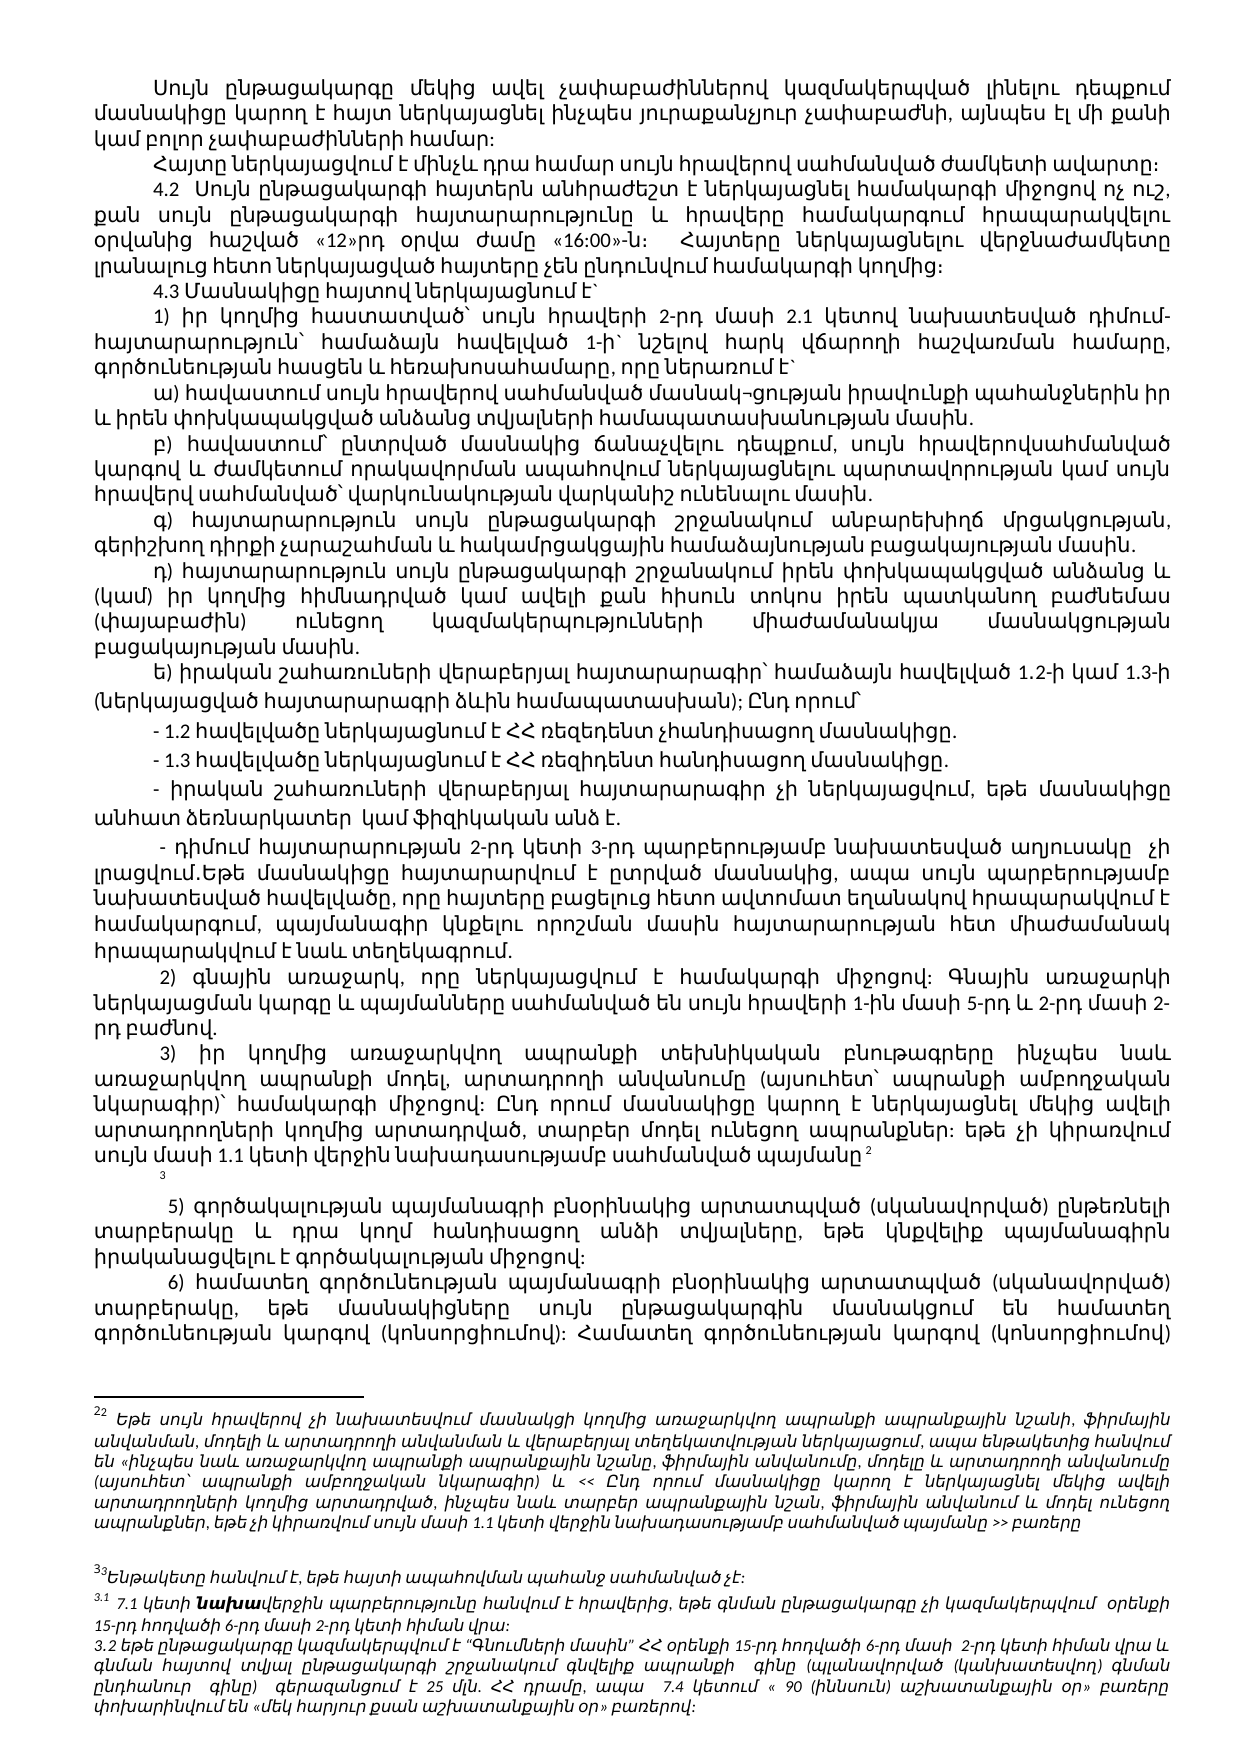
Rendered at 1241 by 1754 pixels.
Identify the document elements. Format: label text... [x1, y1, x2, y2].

text 4.2 Սույն ընթացակարգի հայտերն անհրաժեշտ է ներկայացնել համակարգի միջոցով ոչ ուշ, քան սույն ընթացակարգի հայտարարությունը և հրավերը համակարգում հրապարակվելու օրվանից հաշված «12»րդ օրվա ժամը «16:00»-ն։ Հայտերը ներկայացնելու վերջնաժամկետը լրանալուց հետո ներկայացված հայտերը չեն ընդունվում համակարգի կողմից։ [94, 177, 1171, 278]
text ե) իրական շահառուների վերաբերյալ հայտարարագիր՝ համաձայն հավելված 1․2-ի կամ 1.3-ի (ներկայացված հայտարարագրի ձևին համապատասխան); Ընդ որում՝ [94, 659, 1171, 714]
text 4.3 Մասնակիցը հայտով ներկայացնում է` [94, 278, 1171, 304]
text Հայտը ներկայացվում է մինչև դրա համար սույն հրավերով սահմանված ժամկետի ավարտը։ [94, 151, 1171, 177]
text - դիմում հայտարարության 2-րդ կետի 3-րդ պարբերությամբ նախատեսված աղյուսակը չի լրացվում․Եթե մասնակիցը հայտարարվում է ըտրված մասնակից, ապա սույն պարբերությամբ նախատեսված հավելվածը, որը հայտերը բացելուց հետո ավտոմատ եղանակով հրապարակվում է համակարգում, պայմանագիր կնքելու որոշման մասին հայտարարության հետ միաժամանակ հրապարակվում է նաև տեղեկագրում. [94, 834, 1171, 964]
text 3) իր կողմից առաջարկվող ապրանքի տեխնիկական բնութագրերը ինչպես նաև առաջարկվող ապրանքի մոդել, արտադրողի անվանումը (այսուհետ՝ ապրանքի ամբողջական նկարագիր)՝ համակարգի միջոցով: Ընդ որում մասնակիցը կարող է ներկայացնել մեկից ավելի արտադրողների կողմից արտադրված, տարբեր մոդել ունեցող ապրանքներ: եթե չի կիրառվում սույն մասի 1.1 կետի վերջին նախադասությամբ սահմանված պայմանը 2 [94, 1041, 1171, 1168]
text 3 [94, 1168, 1171, 1193]
text 1) իր կողմից հաստատված՝ սույն հրավերի 2-րդ մասի 2.1 կետով նախատեսված դիմում-հայտարարություն՝ համաձայն հավելված 1-ի` նշելով հարկ վճարողի հաշվառման համարը, գործունեության հասցեն և հեռախոսահամարը, որը ներառում է` [94, 304, 1171, 380]
text - 1.3 հավելվածը ներկայացնում է ՀՀ ռեզիդենտ հանդիսացող մասնակիցը. [94, 747, 1171, 772]
text - իրական շահառուների վերաբերյալ հայտարարագիր չի ներկայացվում, եթե մասնակիցը անհատ ձեռնարկատեր կամ ֆիզիկական անձ է. [94, 776, 1171, 831]
text 2) գնային առաջարկ, որը ներկայացվում է համակարգի միջոցով: Գնային առաջարկի ներկայացման կարգը և պայմանները սահմանված են սույն հրավերի 1-ին մասի 5-րդ և 2-րդ մասի 2-րդ բաժնով. [94, 964, 1171, 1041]
text գ) հայտարարություն սույն ընթացակարգի շրջանակում անբարեխիղճ մրցակցության, գերիշխող դիրքի չարաշահման և հակամրցակցային համաձայնության բացակայության մասին. [94, 507, 1171, 558]
text բ) հավաստում՝ ընտրված մասնակից ճանաչվելու դեպքում, սույն հրավերովսահմանված կարգով և ժամկետում որակավորման ապահովում ներկայացնելու պարտավորության կամ սույն հրավերվ սահմանված՝ վարկունակության վարկանիշ ունենալու մասին. [94, 431, 1171, 507]
text դ) հայտարարություն սույն ընթացակարգի շրջանակում իրեն փոխկապակցված անձանց և (կամ) իր կողմից հիմնադրված կամ ավելի քան հիսուն տոկոս իրեն պատկանող բաժնեմաս (փայաբաժին) ունեցող կազմակերպությունների միաժամանակյա մասնակցության բացակայության մասին. [94, 558, 1171, 659]
text Սույն ընթացակարգը մեկից ավել չափաբաժիններով կազմակերպված լինելու դեպքում մասնակիցը կարող է հայտ ներկայացնել ինչպես յուրաքանչյուր չափաբաժնի, այնպես էլ մի քանի կամ բոլոր չափաբաժինների համար: [94, 75, 1171, 151]
text ա) հավաստում սույն հրավերով սահմանված մասնակ¬ցության իրավունքի պահանջներին իր և իրեն փոխկապակցված անձանց տվյալների համապատասխանության մասին. [94, 380, 1171, 431]
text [94, 1269, 1171, 1346]
text - 1.2 հավելվածը ներկայացնում է ՀՀ ռեզեդենտ չհանդիսացող մասնակիցը. [94, 718, 1171, 743]
text 5) գործակալության պայմանագրի բնօրինակից արտատպված (սկանավորված) ընթեռնելի տարբերակը և դրա կողմ հանդիսացող անձի տվյալները, եթե կնքվելիք պայմանագիրն իրականացվելու է գործակալության միջոցով: [94, 1193, 1171, 1269]
